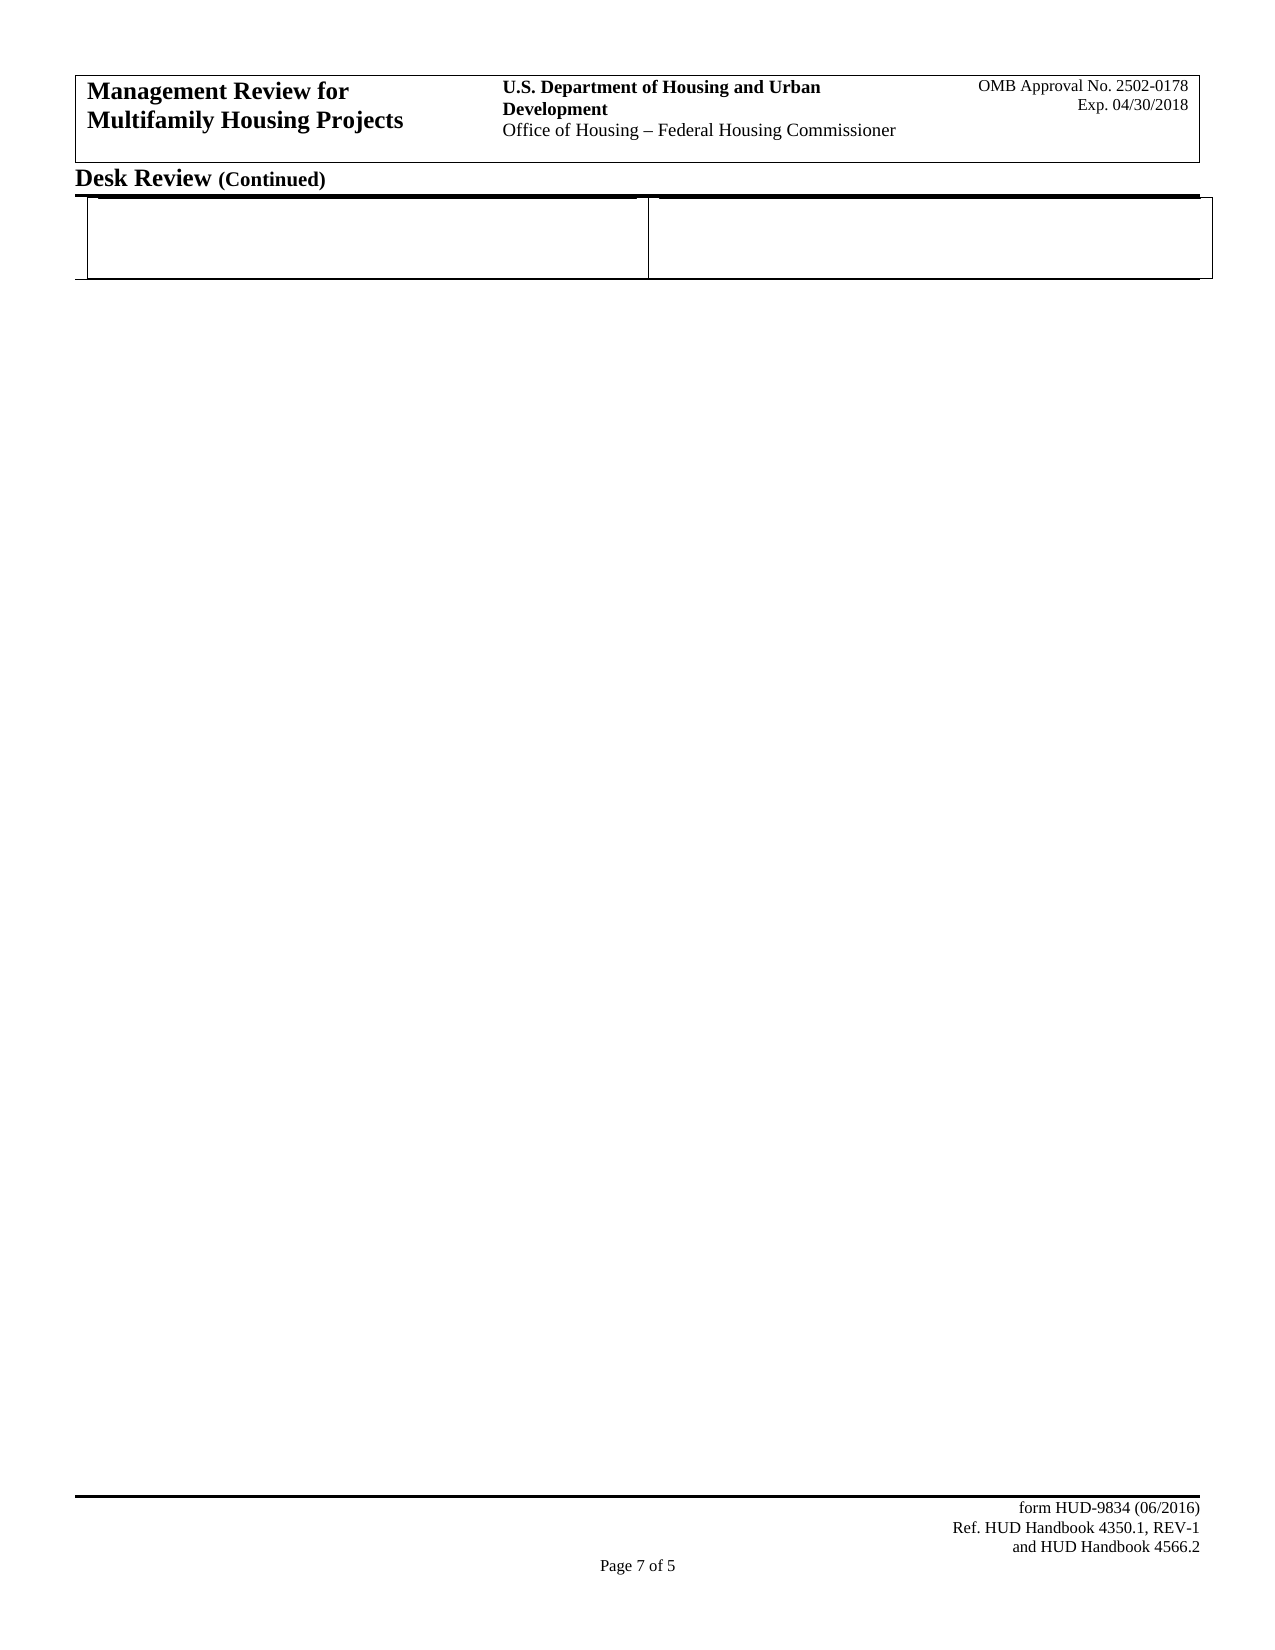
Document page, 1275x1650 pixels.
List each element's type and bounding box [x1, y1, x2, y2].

table_cell [88, 198, 648, 278]
table_cell [649, 198, 1212, 278]
